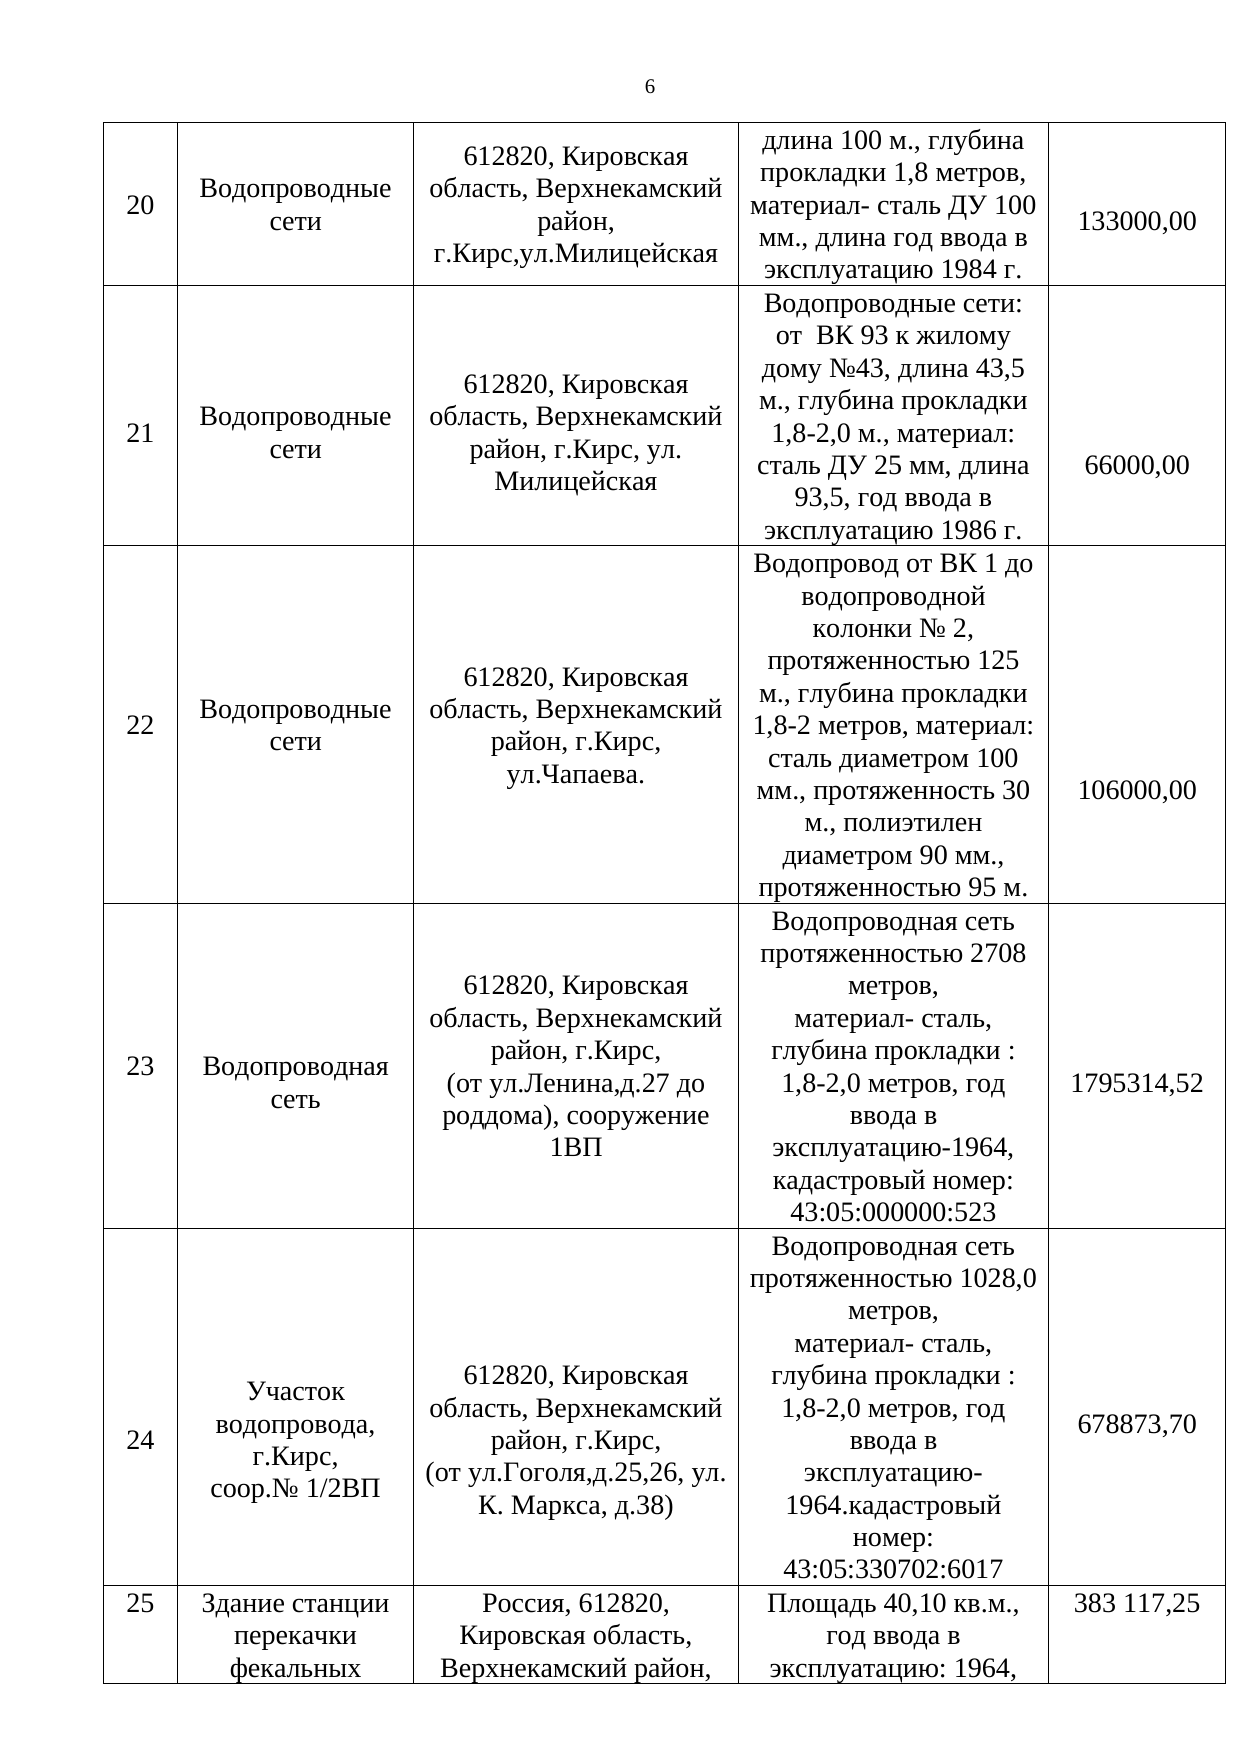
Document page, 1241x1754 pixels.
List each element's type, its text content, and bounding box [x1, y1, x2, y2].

table_cell Участок водопровода, г.Кирс, соор.№ 1/2ВП [178, 1229, 413, 1585]
table_cell 133000,00 [1049, 123, 1225, 285]
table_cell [414, 1586, 738, 1683]
table_cell 383 117,25 [1049, 1586, 1225, 1683]
table_cell Водопровод от ВК 1 до водопроводной колонки № 2, протяженностью 125 м., глубина прокладки 1,8-2 метров, материал: сталь диаметром 100 мм., протяженность 30 м., полиэтилен диаметром 90 мм., протяженностью 95 м. [739, 546, 1048, 903]
table_cell 23 [104, 904, 177, 1228]
table_cell 612820, Кировская область, Верхнекамский район, г.Кирс, (от ул.Гоголя,д.25,26, ул. К. Маркса, д.38) [414, 1229, 738, 1585]
table_cell Водопроводные сети [178, 286, 413, 545]
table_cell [414, 123, 738, 285]
table_cell Водопроводные сети [178, 546, 413, 903]
table_cell 612820, Кировская область, Верхнекамский район, г.Кирс, ул.Чапаева. [414, 546, 738, 903]
table_cell 678873,70 [1049, 1229, 1225, 1585]
table_cell 106000,00 [1049, 546, 1225, 903]
table_cell 66000,00 [1049, 286, 1225, 545]
table_cell 24 [104, 1229, 177, 1585]
table_cell Водопроводные сети: от ВК 93 к жилому дому №43, длина 43,5 м., глубина прокладки 1,8-2,0 м., материал: сталь ДУ 25 мм, длина 93,5, год ввода в эксплуатацию 1986 г. [739, 286, 1048, 545]
table_cell 22 [104, 546, 177, 903]
table_cell 25 [104, 1586, 177, 1683]
table_cell 612820, Кировская область, Верхнекамский район, г.Кирс, ул. Милицейская [414, 286, 738, 545]
table_cell 20 [104, 123, 177, 285]
table_cell 1795314,52 [1049, 904, 1225, 1228]
table_cell Водопроводная сеть протяженностью 1028,0 метров, материал- сталь, глубина прокладки : 1,8-2,0 метров, год ввода в эксплуатацию-1964.кадастровый номер: 43:05:330702:6017 [739, 1229, 1048, 1585]
table_cell 21 [104, 286, 177, 545]
table_cell Водопроводные сети [178, 123, 413, 285]
table_cell 612820, Кировская область, Верхнекамский район, г.Кирс, (от ул.Ленина,д.27 до роддома), сооружение 1ВП [414, 904, 738, 1228]
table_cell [178, 1586, 413, 1683]
table_cell Водопроводная сеть протяженностью 2708 метров, материал- сталь, глубина прокладки : 1,8-2,0 метров, год ввода в эксплуатацию-1964, кадастровый номер: 43:05:000000:523 [739, 904, 1048, 1228]
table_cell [739, 1586, 1048, 1683]
table_cell Водопроводная сеть [178, 904, 413, 1228]
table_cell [739, 123, 1048, 285]
